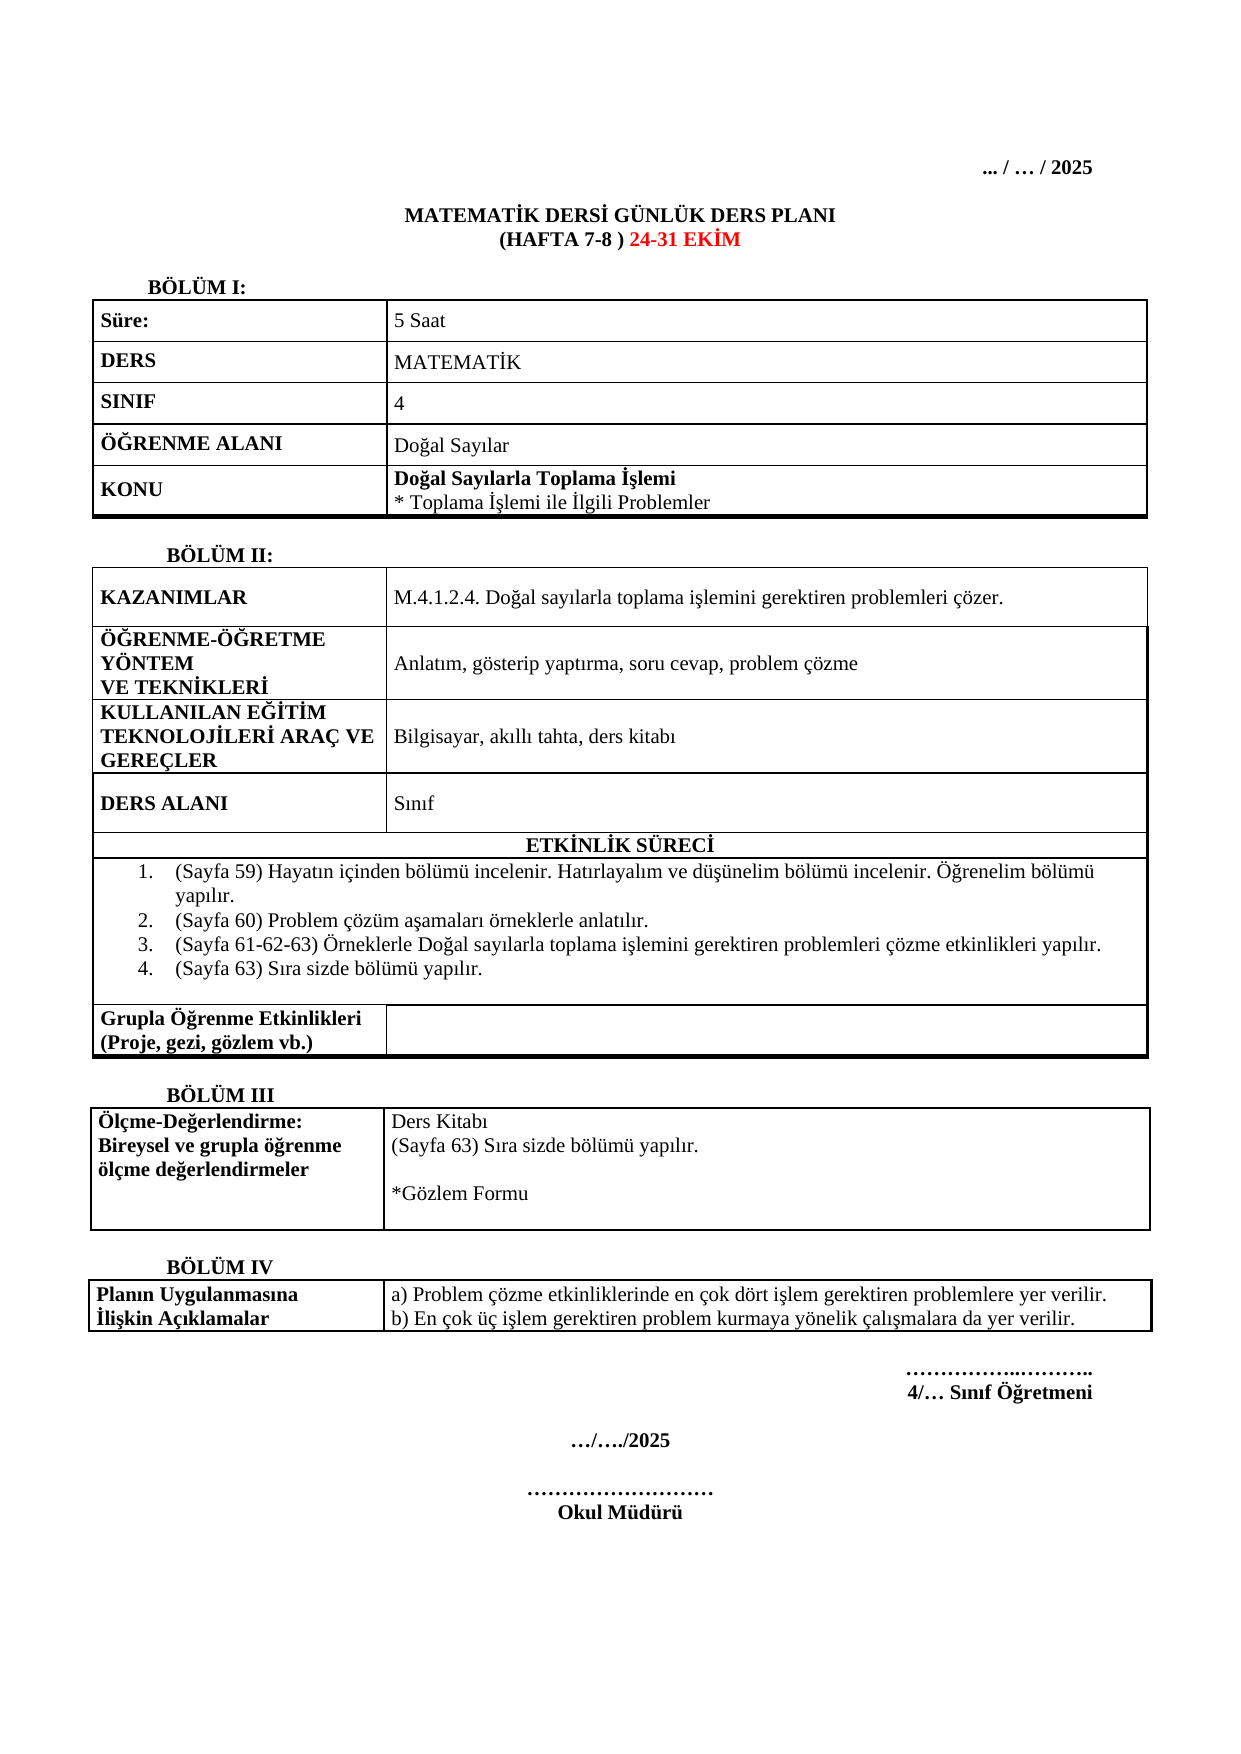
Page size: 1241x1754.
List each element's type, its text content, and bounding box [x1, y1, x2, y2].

table_cell 4 [388, 383, 1146, 423]
table_cell Doğal Sayılar [388, 425, 1146, 465]
table_header Ders Kitabı (Sayfa 63) Sıra sizde bölümü yapılır. *Gözlem Formu [385, 1109, 1149, 1229]
table_header Ölçme-Değerlendirme: Bireysel ve grupla öğrenme ölçme değerlendirmeler [92, 1109, 383, 1229]
text …/…./2025 [148, 1428, 1092, 1452]
table_header a) Problem çözme etkinliklerinde en çok dört işlem gerektiren problemlere yer verilir. b) En çok üç işlem gerektiren problem kurmaya yönelik çalışmalara da yer verilir. [385, 1281, 1150, 1329]
text 4/… Sınıf Öğretmeni [148, 1380, 1092, 1404]
table_cell (Sayfa 59) Hayatın içinden bölümü incelenir. Hatırlayalım ve düşünelim bölümü incelenir. Öğrenelim bölümü yapılır. (Sayfa 60) Problem çözüm aşamaları örneklerle anlatılır. (Sayfa 61-62-63) Örneklerle Doğal sayılarla toplama işlemini gerektiren problemleri çözme etkinlikleri yapılır. (Sayfa 63) Sıra sizde bölümü yapılır. [94, 859, 1146, 1004]
table_cell [387, 1006, 1146, 1054]
table_cell Doğal Sayılarla Toplama İşlemi * Toplama İşlemi ile İlgili Problemler [388, 466, 1146, 514]
text ……………..……….. [148, 1356, 1092, 1380]
table_header Süre: [94, 301, 386, 341]
table_cell Bilgisayar, akıllı tahta, ders kitabı [387, 700, 1146, 772]
table_header KAZANIMLAR [93, 568, 386, 626]
table_cell KONU [94, 466, 386, 514]
table_cell KULLANILAN EĞİTİM TEKNOLOJİLERİ ARAÇ VE GEREÇLER [93, 700, 386, 772]
text BÖLÜM II: [148, 543, 1092, 567]
table_cell Grupla Öğrenme Etkinlikleri (Proje, gezi, gözlem vb.) [94, 1005, 386, 1054]
text MATEMATİK DERSİ GÜNLÜK DERS PLANI [148, 203, 1092, 227]
table_cell ÖĞRENME ALANI [94, 425, 386, 465]
table_header 5 Saat [388, 301, 1146, 341]
table_cell MATEMATİK [388, 342, 1146, 382]
text (HAFTA 7-8 ) 24-31 EKİM [148, 227, 1092, 251]
text BÖLÜM I: [148, 275, 1092, 299]
table_header Planın Uygulanmasına İlişkin Açıklamalar [90, 1281, 383, 1329]
table_cell DERS [94, 342, 386, 382]
table_cell ÖĞRENME-ÖĞRETME YÖNTEM VE TEKNİKLERİ [93, 627, 386, 699]
table_cell SINIF [94, 383, 386, 423]
text ... / … / 2025 [148, 155, 1092, 179]
text Okul Müdürü [148, 1500, 1092, 1524]
text ……………………… [148, 1476, 1092, 1500]
table_cell ETKİNLİK SÜRECİ [94, 833, 1146, 857]
table_header M.4.1.2.4. Doğal sayılarla toplama işlemini gerektiren problemleri çözer. [387, 568, 1147, 626]
table_cell Anlatım, gösterip yaptırma, soru cevap, problem çözme [387, 627, 1146, 699]
subtitle BÖLÜM IV [148, 1255, 1092, 1279]
table_cell DERS ALANI [94, 774, 386, 832]
table_cell Sınıf [387, 774, 1146, 832]
subtitle BÖLÜM III [148, 1083, 1092, 1107]
